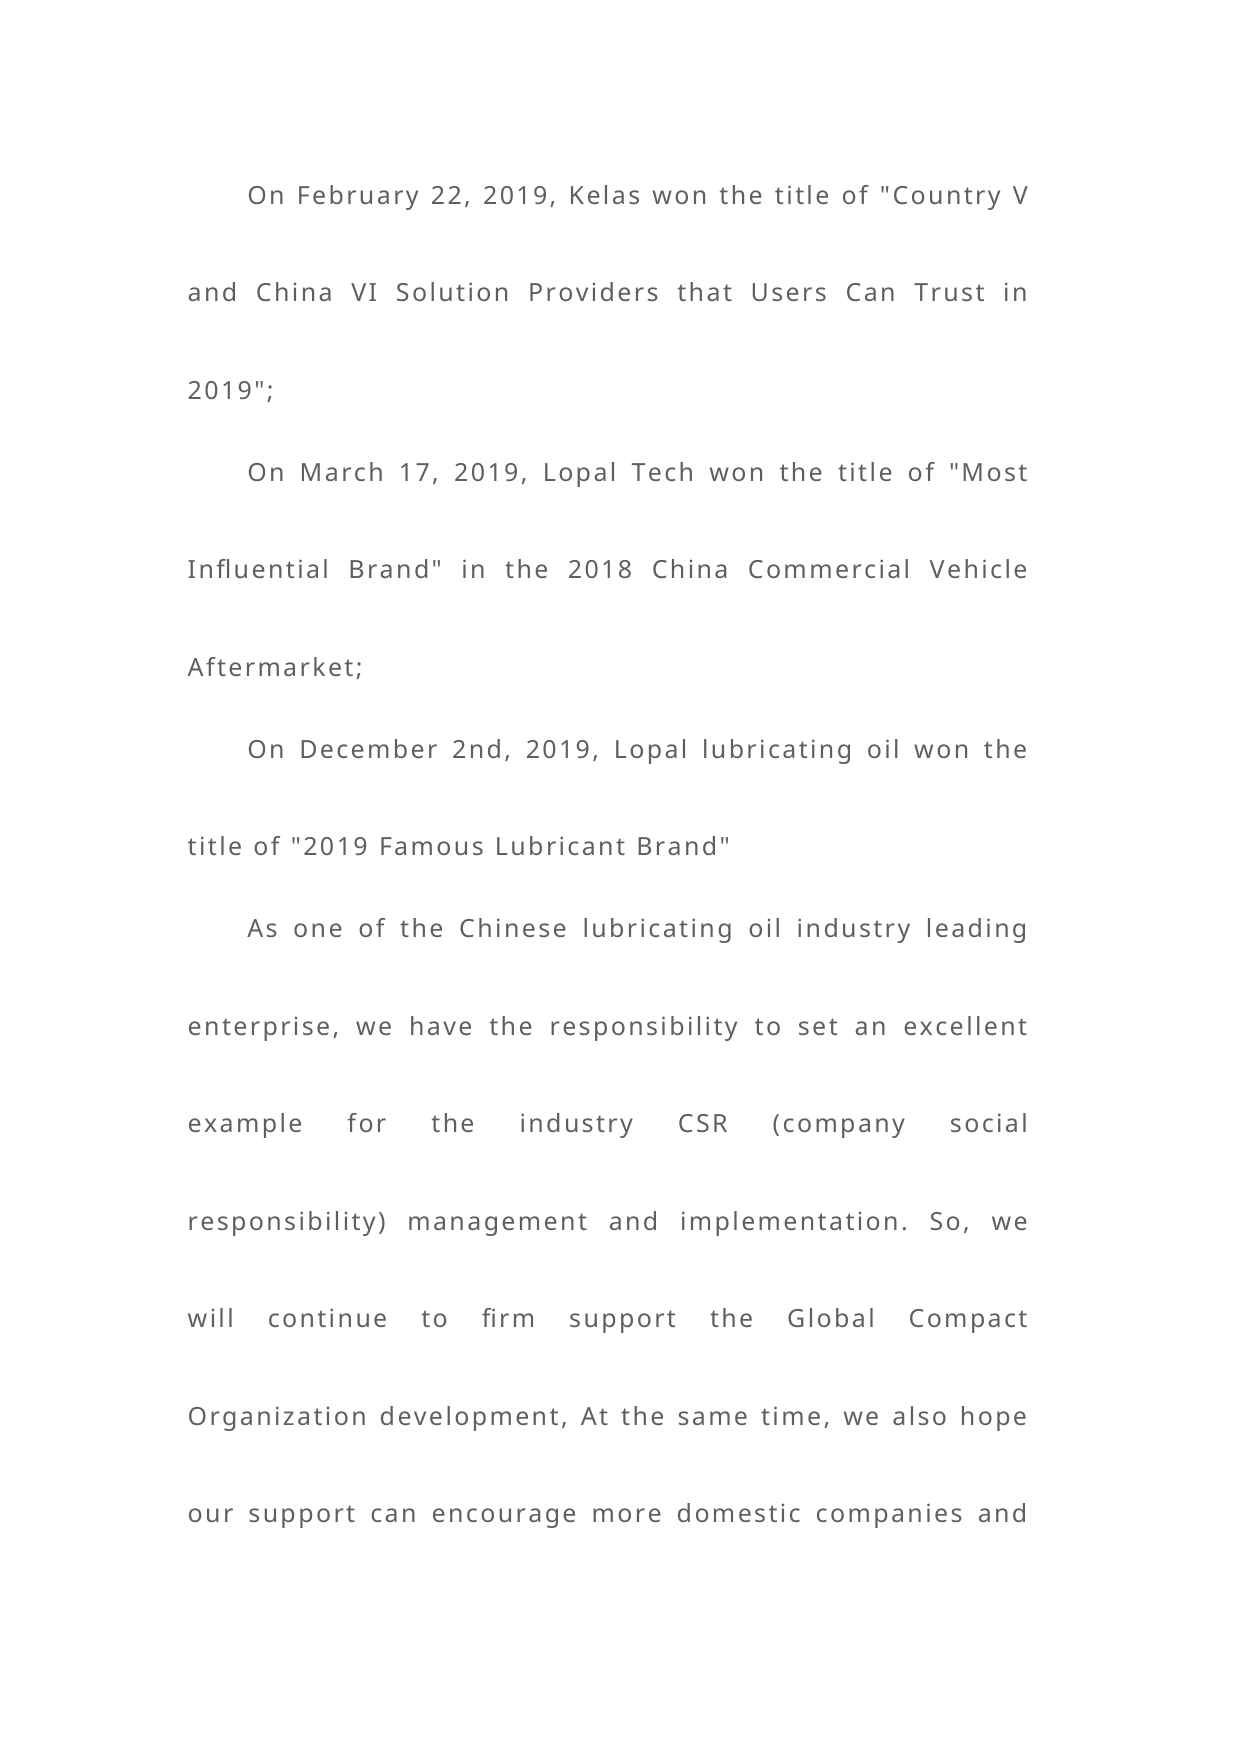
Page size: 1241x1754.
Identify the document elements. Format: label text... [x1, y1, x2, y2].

text On December 2nd, 2019, Lopal lubricating oil won the title of "2019 Famous Lubricant Brand" [187, 716, 1029, 878]
text On February 22, 2019, Kelas won the title of "Country V and China VI Solution Providers that Users Can Trust in 2019"; [187, 162, 1029, 422]
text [187, 895, 1029, 1545]
text On March 17, 2019, Lopal Tech won the title of "Most Influential Brand" in the 2018 China Commercial Vehicle Aftermarket; [187, 439, 1029, 699]
